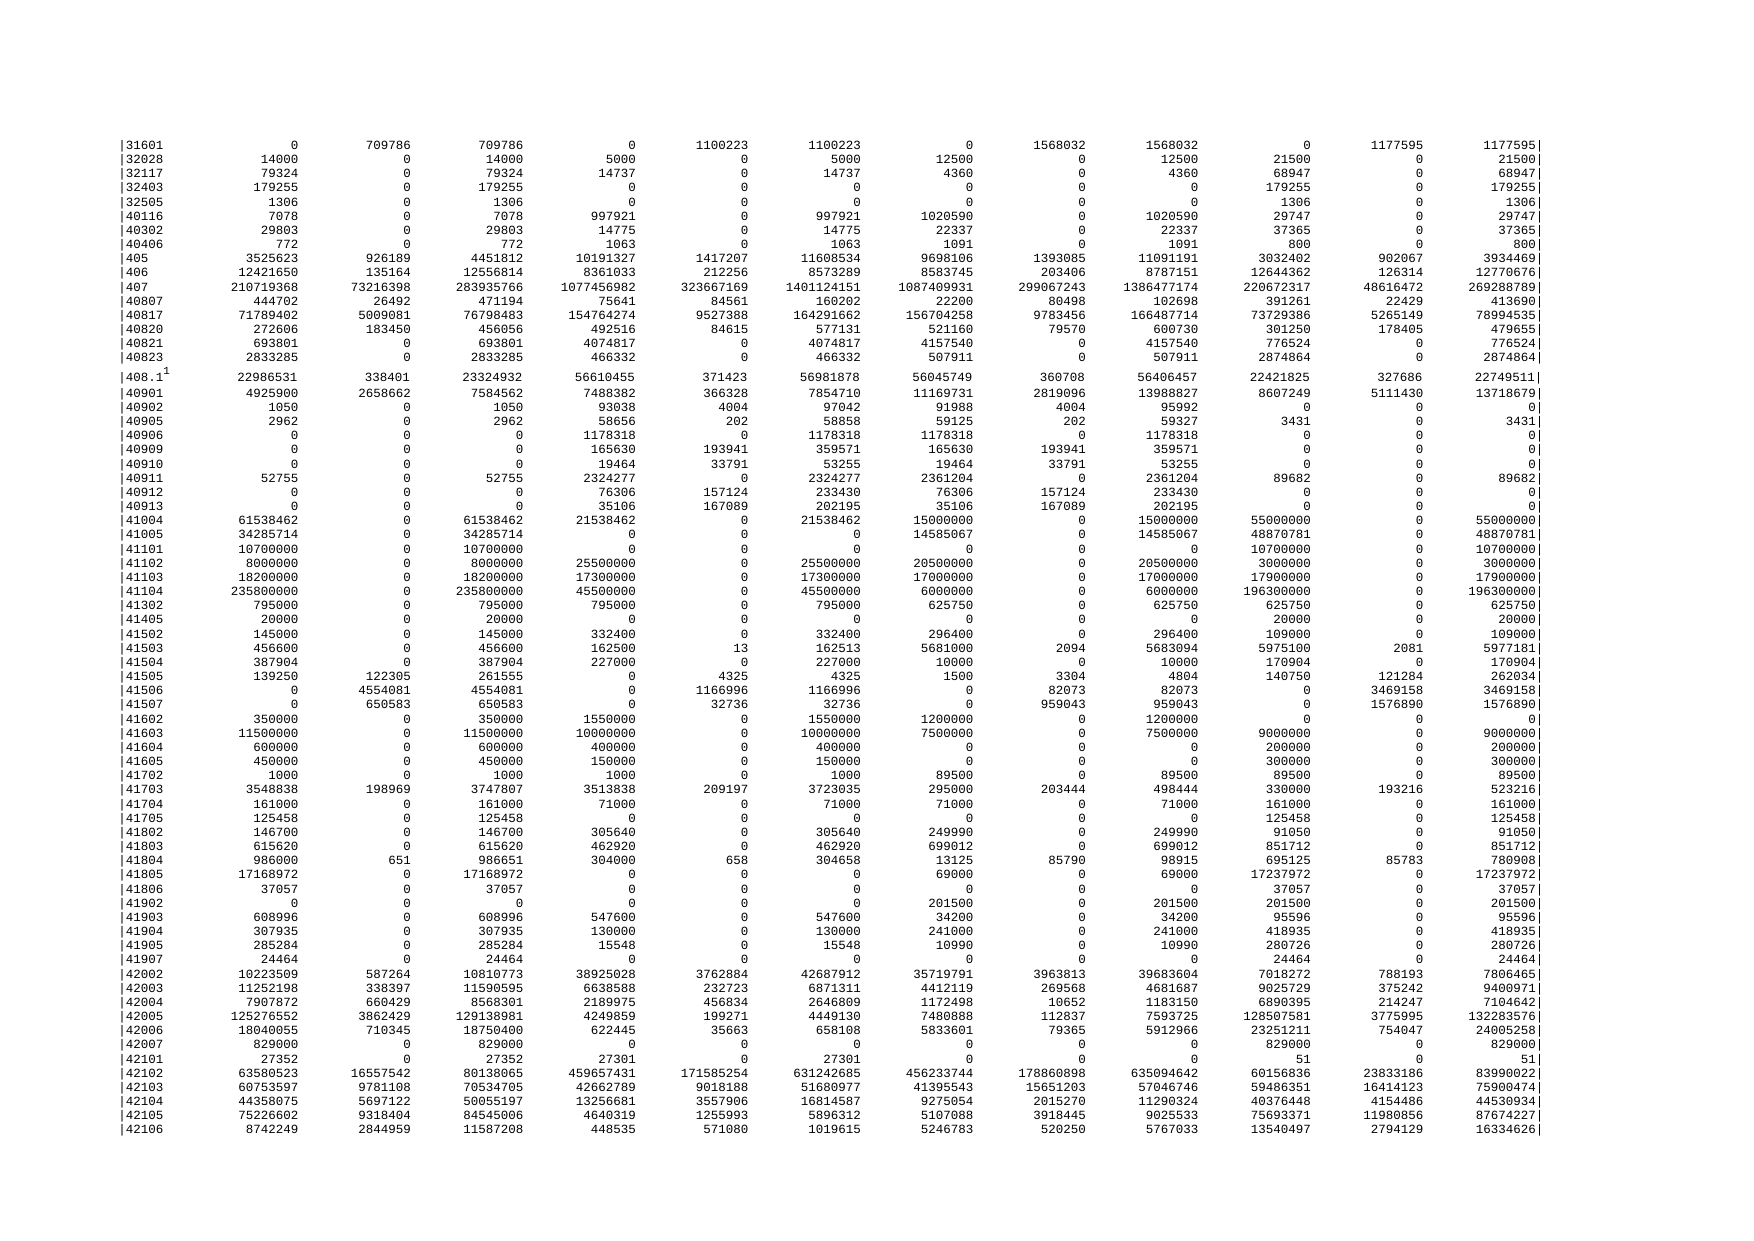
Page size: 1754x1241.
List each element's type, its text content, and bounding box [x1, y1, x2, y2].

text |41103 18200000 0 18200000 17300000 0 17300000 17000000 0 17000000 17900000 0 17900000| [118, 571, 1636, 585]
text |405 3525623 926189 4451812 10191327 1417207 11608534 9698106 1393085 11091191 3032402 902067 3934469| [118, 252, 1636, 266]
text |41504 387904 0 387904 227000 0 227000 10000 0 10000 170904 0 170904| [118, 656, 1636, 670]
text |42102 63580523 16557542 80138065 459657431 171585254 631242685 456233744 178860898 635094642 60156836 23833186 83990022| [118, 1067, 1636, 1081]
text |40909 0 0 0 165630 193941 359571 165630 193941 359571 0 0 0| [118, 443, 1636, 458]
text |42003 11252198 338397 11590595 6638588 232723 6871311 4412119 269568 4681687 9025729 375242 9400971| [118, 982, 1636, 996]
text |41805 17168972 0 17168972 0 0 0 69000 0 69000 17237972 0 17237972| [118, 868, 1636, 883]
text |40302 29803 0 29803 14775 0 14775 22337 0 22337 37365 0 37365| [118, 224, 1636, 238]
text |40807 444702 26492 471194 75641 84561 160202 22200 80498 102698 391261 22429 413690| [118, 295, 1636, 309]
text |41302 795000 0 795000 795000 0 795000 625750 0 625750 625750 0 625750| [118, 599, 1636, 613]
text |41806 37057 0 37057 0 0 0 0 0 0 37057 0 37057| [118, 883, 1636, 897]
text |407 210719368 73216398 283935766 1077456982 323667169 1401124151 1087409931 299067243 1386477174 220672317 48616472 269288789| [118, 281, 1636, 295]
text |41005 34285714 0 34285714 0 0 0 14585067 0 14585067 48870781 0 48870781| [118, 528, 1636, 543]
text |41102 8000000 0 8000000 25500000 0 25500000 20500000 0 20500000 3000000 0 3000000| [118, 557, 1636, 571]
text |41804 986000 651 986651 304000 658 304658 13125 85790 98915 695125 85783 780908| [118, 854, 1636, 868]
text |41506 0 4554081 4554081 0 1166996 1166996 0 82073 82073 0 3469158 3469158| [118, 684, 1636, 698]
text |40906 0 0 0 1178318 0 1178318 1178318 0 1178318 0 0 0| [118, 429, 1636, 443]
text |40820 272606 183450 456056 492516 84615 577131 521160 79570 600730 301250 178405 479655| [118, 323, 1636, 337]
text |32403 179255 0 179255 0 0 0 0 0 0 179255 0 179255| [118, 181, 1636, 196]
text |41104 235800000 0 235800000 45500000 0 45500000 6000000 0 6000000 196300000 0 196300000| [118, 585, 1636, 599]
text |41605 450000 0 450000 150000 0 150000 0 0 0 300000 0 300000| [118, 755, 1636, 769]
text |40901 4925900 2658662 7584562 7488382 366328 7854710 11169731 2819096 13988827 8607249 5111430 13718679| [118, 387, 1636, 401]
text |41505 139250 122305 261555 0 4325 4325 1500 3304 4804 140750 121284 262034| [118, 670, 1636, 684]
text |41604 600000 0 600000 400000 0 400000 0 0 0 200000 0 200000| [118, 741, 1636, 755]
text |42005 125276552 3862429 129138981 4249859 199271 4449130 7480888 112837 7593725 128507581 3775995 132283576| [118, 1010, 1636, 1024]
text |40913 0 0 0 35106 167089 202195 35106 167089 202195 0 0 0| [118, 500, 1636, 514]
text |41705 125458 0 125458 0 0 0 0 0 0 125458 0 125458| [118, 812, 1636, 826]
text |41004 61538462 0 61538462 21538462 0 21538462 15000000 0 15000000 55000000 0 55000000| [118, 514, 1636, 528]
text |41101 10700000 0 10700000 0 0 0 0 0 0 10700000 0 10700000| [118, 543, 1636, 557]
text |40823 2833285 0 2833285 466332 0 466332 507911 0 507911 2874864 0 2874864| [118, 351, 1636, 366]
text |41502 145000 0 145000 332400 0 332400 296400 0 296400 109000 0 109000| [118, 628, 1636, 642]
text |41902 0 0 0 0 0 0 201500 0 201500 201500 0 201500| [118, 897, 1636, 911]
text |40406 772 0 772 1063 0 1063 1091 0 1091 800 0 800| [118, 238, 1636, 252]
text |41507 0 650583 650583 0 32736 32736 0 959043 959043 0 1576890 1576890| [118, 698, 1636, 713]
text |41703 3548838 198969 3747807 3513838 209197 3723035 295000 203444 498444 330000 193216 523216| [118, 783, 1636, 798]
text |41702 1000 0 1000 1000 0 1000 89500 0 89500 89500 0 89500| [118, 769, 1636, 783]
text |41802 146700 0 146700 305640 0 305640 249990 0 249990 91050 0 91050| [118, 826, 1636, 840]
text |41503 456600 0 456600 162500 13 162513 5681000 2094 5683094 5975100 2081 5977181| [118, 642, 1636, 656]
text |41602 350000 0 350000 1550000 0 1550000 1200000 0 1200000 0 0 0| [118, 713, 1636, 727]
text |40116 7078 0 7078 997921 0 997921 1020590 0 1020590 29747 0 29747| [118, 210, 1636, 224]
text |40817 71789402 5009081 76798483 154764274 9527388 164291662 156704258 9783456 166487714 73729386 5265149 78994535| [118, 309, 1636, 323]
text |408.1 22986531 338401 23324932 56610455 371423 56981878 56045749 360708 56406457 22421825 327686 22749511| [118, 366, 1636, 387]
text |31601 0 709786 709786 0 1100223 1100223 0 1568032 1568032 0 1177595 1177595| [118, 139, 1636, 153]
text |42106 8742249 2844959 11587208 448535 571080 1019615 5246783 520250 5767033 13540497 2794129 16334626| [118, 1123, 1636, 1138]
text |42103 60753597 9781108 70534705 42662789 9018188 51680977 41395543 15651203 57046746 59486351 16414123 75900474| [118, 1081, 1636, 1095]
text |40911 52755 0 52755 2324277 0 2324277 2361204 0 2361204 89682 0 89682| [118, 472, 1636, 486]
text |41903 608996 0 608996 547600 0 547600 34200 0 34200 95596 0 95596| [118, 911, 1636, 925]
text |42101 27352 0 27352 27301 0 27301 0 0 0 51 0 51| [118, 1053, 1636, 1067]
text |42104 44358075 5697122 50055197 13256681 3557906 16814587 9275054 2015270 11290324 40376448 4154486 44530934| [118, 1095, 1636, 1109]
text |40902 1050 0 1050 93038 4004 97042 91988 4004 95992 0 0 0| [118, 401, 1636, 415]
text |41704 161000 0 161000 71000 0 71000 71000 0 71000 161000 0 161000| [118, 798, 1636, 812]
text |41904 307935 0 307935 130000 0 130000 241000 0 241000 418935 0 418935| [118, 925, 1636, 939]
text |41803 615620 0 615620 462920 0 462920 699012 0 699012 851712 0 851712| [118, 840, 1636, 854]
text |40912 0 0 0 76306 157124 233430 76306 157124 233430 0 0 0| [118, 486, 1636, 500]
text |41905 285284 0 285284 15548 0 15548 10990 0 10990 280726 0 280726| [118, 939, 1636, 953]
text |42004 7907872 660429 8568301 2189975 456834 2646809 1172498 10652 1183150 6890395 214247 7104642| [118, 996, 1636, 1010]
text |41907 24464 0 24464 0 0 0 0 0 0 24464 0 24464| [118, 953, 1636, 968]
text |41603 11500000 0 11500000 10000000 0 10000000 7500000 0 7500000 9000000 0 9000000| [118, 727, 1636, 741]
text |32505 1306 0 1306 0 0 0 0 0 0 1306 0 1306| [118, 196, 1636, 210]
text |42002 10223509 587264 10810773 38925028 3762884 42687912 35719791 3963813 39683604 7018272 788193 7806465| [118, 968, 1636, 982]
text |32028 14000 0 14000 5000 0 5000 12500 0 12500 21500 0 21500| [118, 153, 1636, 167]
text |41405 20000 0 20000 0 0 0 0 0 0 20000 0 20000| [118, 613, 1636, 628]
text |42105 75226602 9318404 84545006 4640319 1255993 5896312 5107088 3918445 9025533 75693371 11980856 87674227| [118, 1109, 1636, 1123]
text |406 12421650 135164 12556814 8361033 212256 8573289 8583745 203406 8787151 12644362 126314 12770676| [118, 266, 1636, 281]
text |42007 829000 0 829000 0 0 0 0 0 0 829000 0 829000| [118, 1038, 1636, 1053]
text |40910 0 0 0 19464 33791 53255 19464 33791 53255 0 0 0| [118, 458, 1636, 472]
text |32117 79324 0 79324 14737 0 14737 4360 0 4360 68947 0 68947| [118, 167, 1636, 181]
text |42006 18040055 710345 18750400 622445 35663 658108 5833601 79365 5912966 23251211 754047 24005258| [118, 1024, 1636, 1038]
text |40905 2962 0 2962 58656 202 58858 59125 202 59327 3431 0 3431| [118, 415, 1636, 429]
text |40821 693801 0 693801 4074817 0 4074817 4157540 0 4157540 776524 0 776524| [118, 337, 1636, 351]
